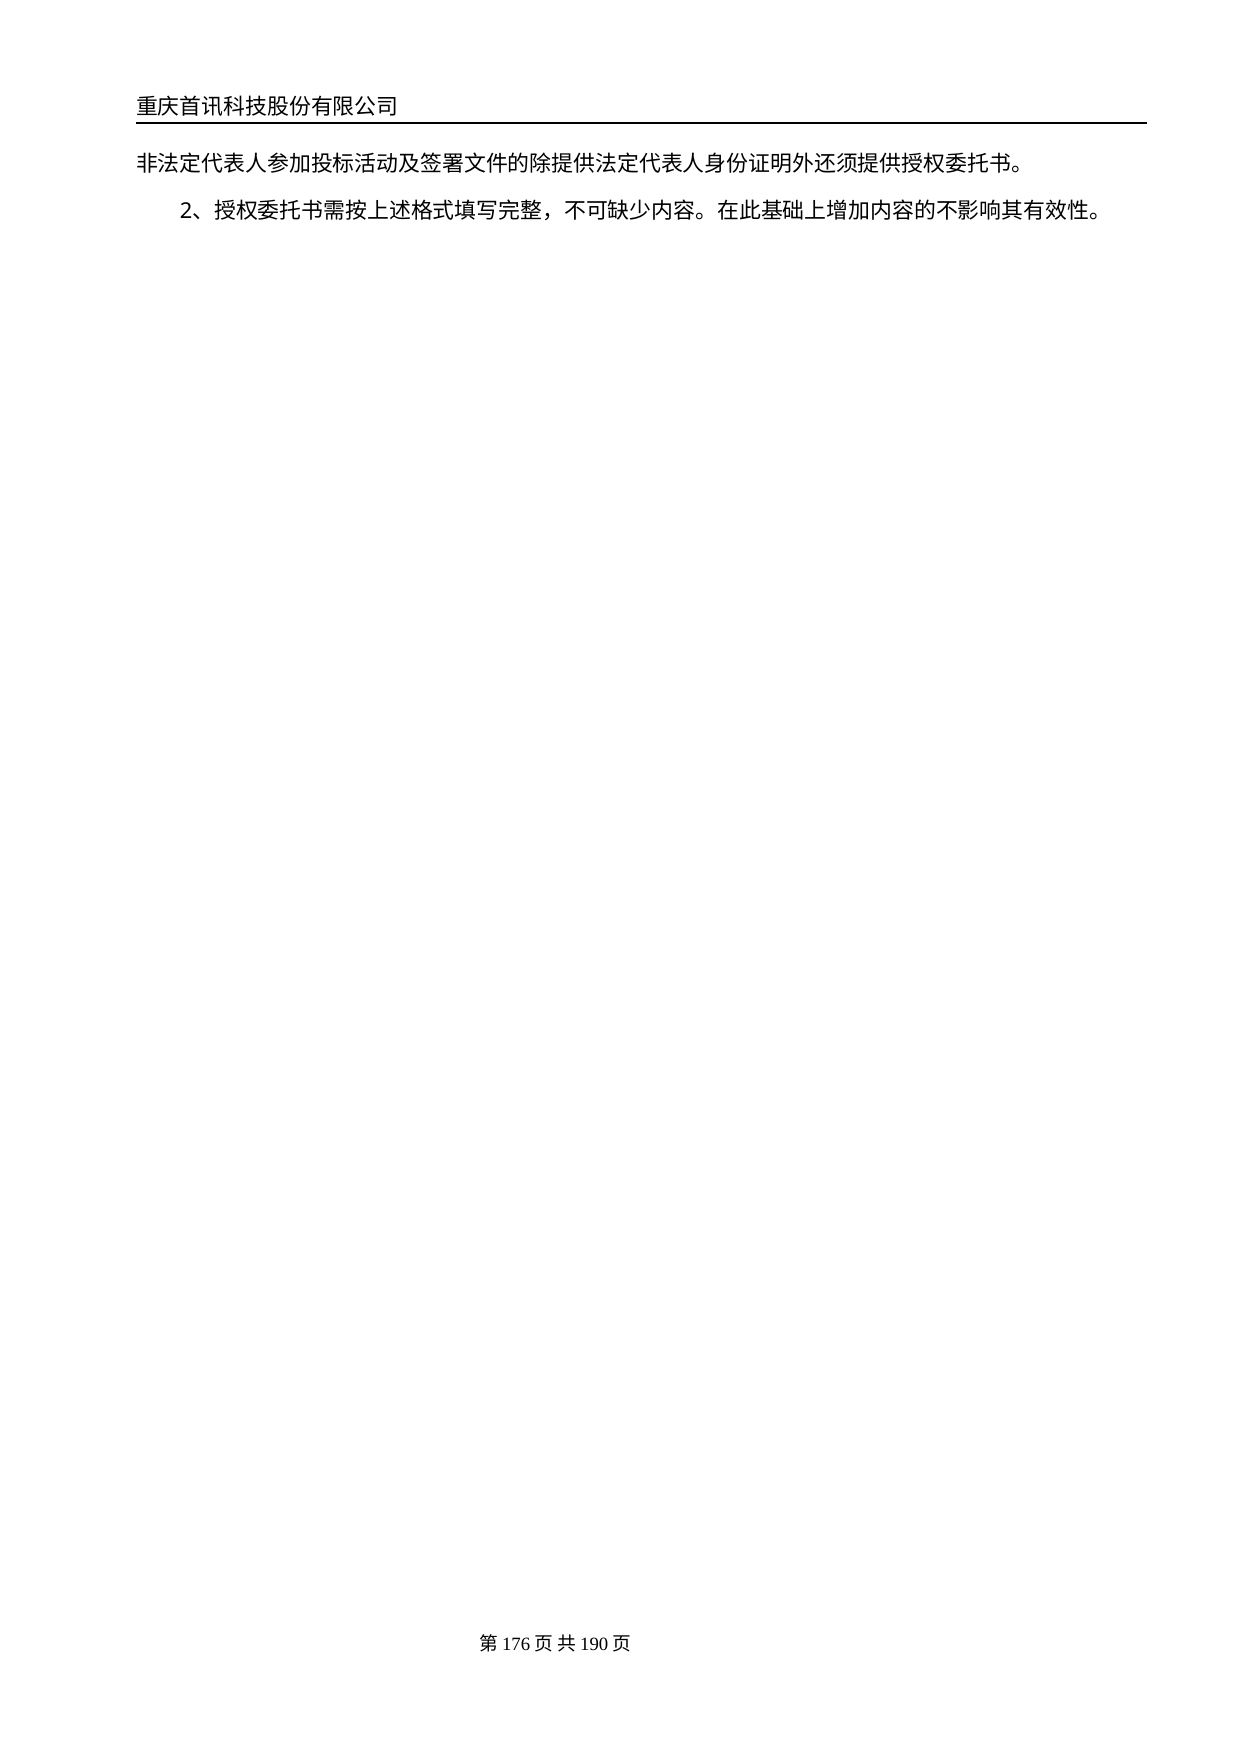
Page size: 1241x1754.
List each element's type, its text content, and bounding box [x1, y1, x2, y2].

text 2、授权委托书需按上述格式填写完整，不可缺少内容。在此基础上增加内容的不影响其有效性。 [136, 193, 1122, 225]
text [136, 146, 1122, 177]
